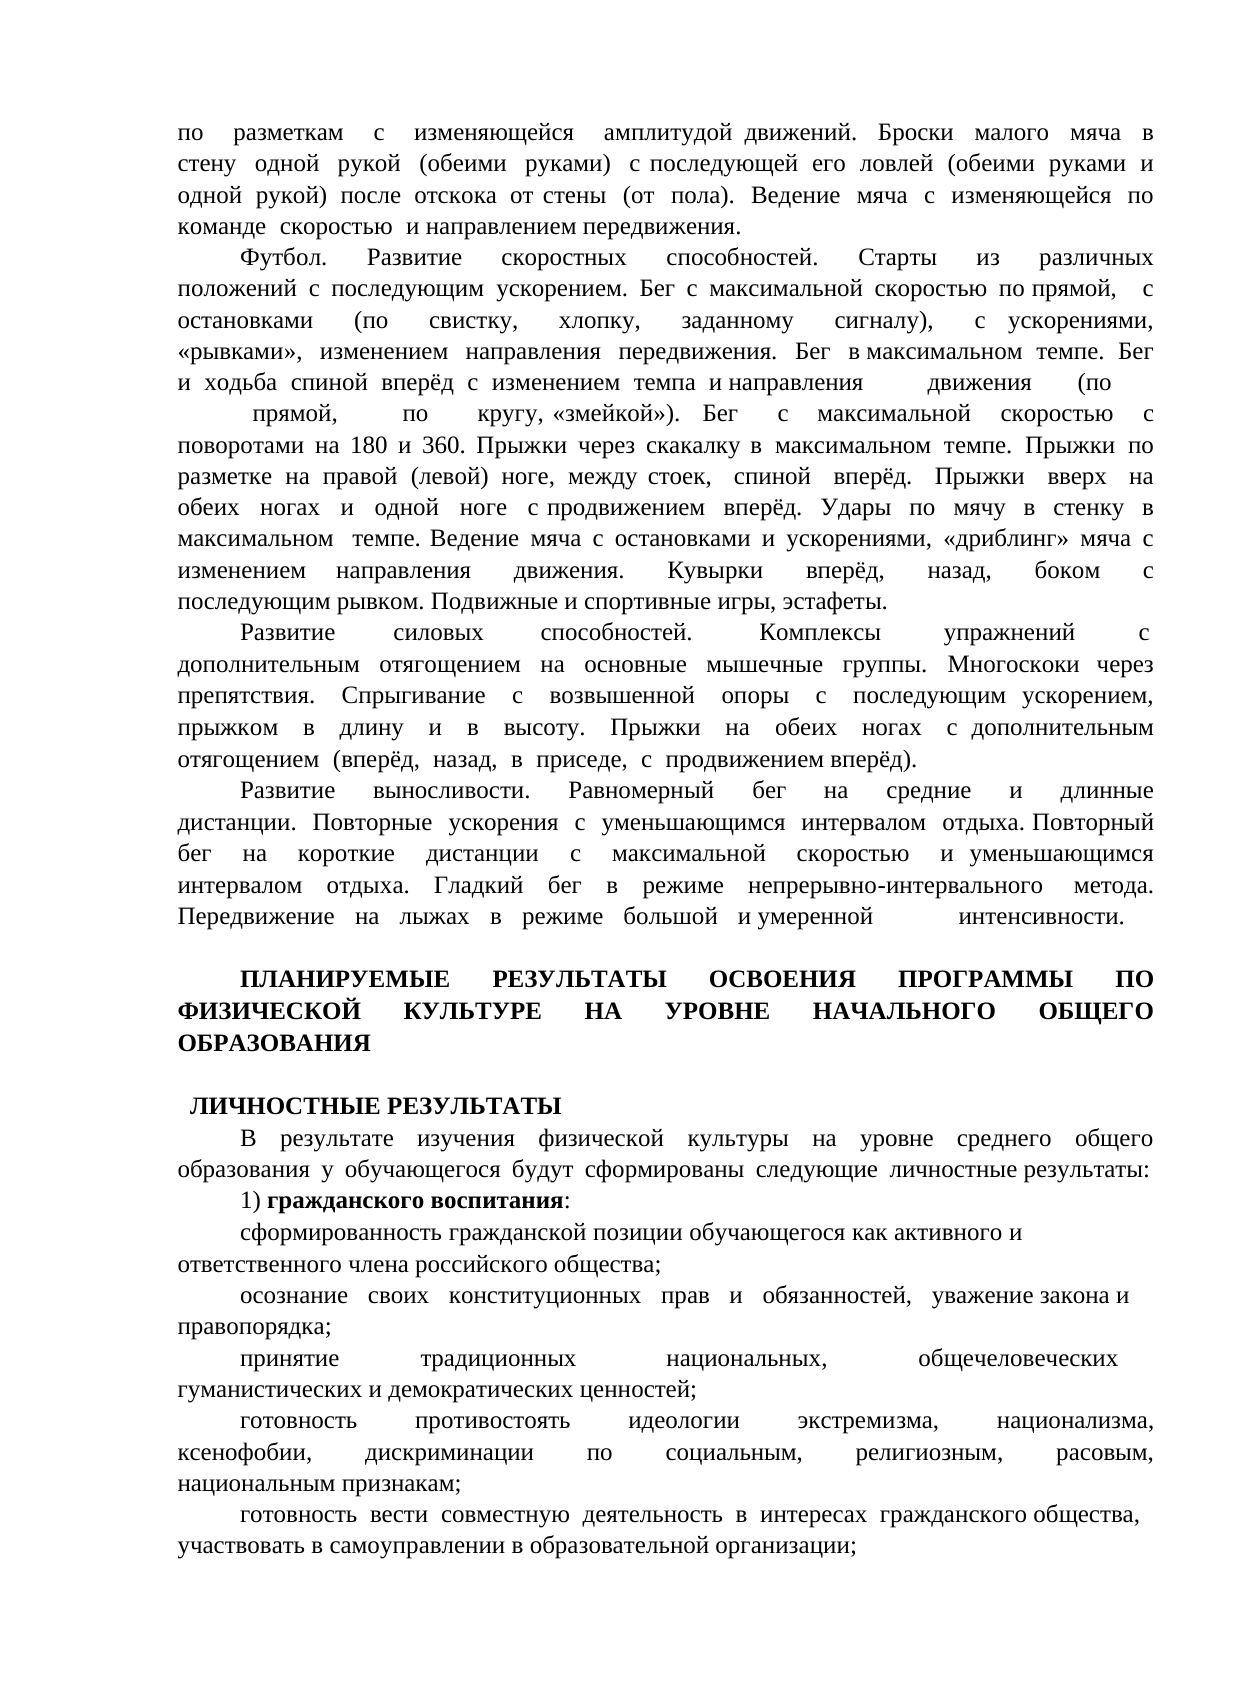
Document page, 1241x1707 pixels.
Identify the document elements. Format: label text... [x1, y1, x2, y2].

text ЛИЧНОСТНЫЕ РЕЗУЛЬТАТЫ [190, 1091, 1154, 1120]
text готовность противостоять идеологии экстремизма, национализма, ксенофобии, дискриминации по социальным, религиозным, расовым, национальным признакам; [177, 1405, 1154, 1497]
text Развитие силовых способностей. Комплексы упражнений с дополнительным отягощением на основные мышечные группы. Многоскоки через препятствия. Спрыгивание с возвышенной опоры с последующим ускорением, прыжком в длину и в высоту. Прыжки на обеих ногах с дополнительным отягощением (вперёд, назад, в приседе, с продвижением вперёд). [177, 617, 1154, 772]
text Развитие выносливости. Равномерный бег на средние и длинные дистанции. Повторные ускорения с уменьшающимся интервалом отдыха. Повторный бег на короткие дистанции с максимальной скоростью и уменьшающимся интервалом отдыха. Гладкий бег в режиме непрерывно-интервального метода. Передвижение на лыжах в режиме большой и умеренной интенсивности. [177, 775, 1154, 930]
text 1) гражданского воспитания: [240, 1185, 1154, 1214]
text сформированность гражданской позиции обучающегося как активного и ответственного члена российского общества; [177, 1217, 1158, 1277]
text В результате изучения физической культуры на уровне среднего общего образования у обучающегося будут сформированы следующие личностные результаты: [177, 1123, 1153, 1183]
text ПЛАНИРУЕМЫЕ РЕЗУЛЬТАТЫ ОСВОЕНИЯ ПРОГРАММЫ ПО ФИЗИЧЕСКОЙ КУЛЬТУРЕ НА УРОВНЕ НАЧАЛЬНОГО ОБЩЕГО ОБРАЗОВАНИЯ [177, 964, 1154, 1056]
text готовность вести совместную деятельность в интересах гражданского общества, участвовать в самоуправлении в образовательной организации; [177, 1499, 1158, 1559]
text осознание своих конституционных прав и обязанностей, уважение закона и правопорядка; [177, 1280, 1158, 1340]
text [177, 117, 1154, 240]
text Футбол. Развитие скоростных способностей. Старты из различных положений с последующим ускорением. Бег с максимальной скоростью по прямой, с остановками (по свистку, хлопку, заданному сигналу), с ускорениями, «рывками», изменением направления передвижения. Бег в максимальном темпе. Бег и ходьба спиной вперёд с изменением темпа и направления движения (по прямой, по кругу, «змейкой»). Бег с максимальной скоростью с поворотами на 180 и 360. Прыжки через скакалку в максимальном темпе. Прыжки по разметке на правой (левой) ноге, между стоек, спиной вперёд. Прыжки вверх на обеих ногах и одной ноге с продвижением вперёд. Удары по мячу в стенку в максимальном темпе. Ведение мяча с остановками и ускорениями, «дриблинг» мяча с изменением направления движения. Кувырки вперёд, назад, боком с последующим рывком. Подвижные и спортивные игры, эстафеты. [177, 242, 1154, 615]
text принятие традиционных национальных, общечеловеческих гуманистических и демократических ценностей; [177, 1343, 1158, 1403]
